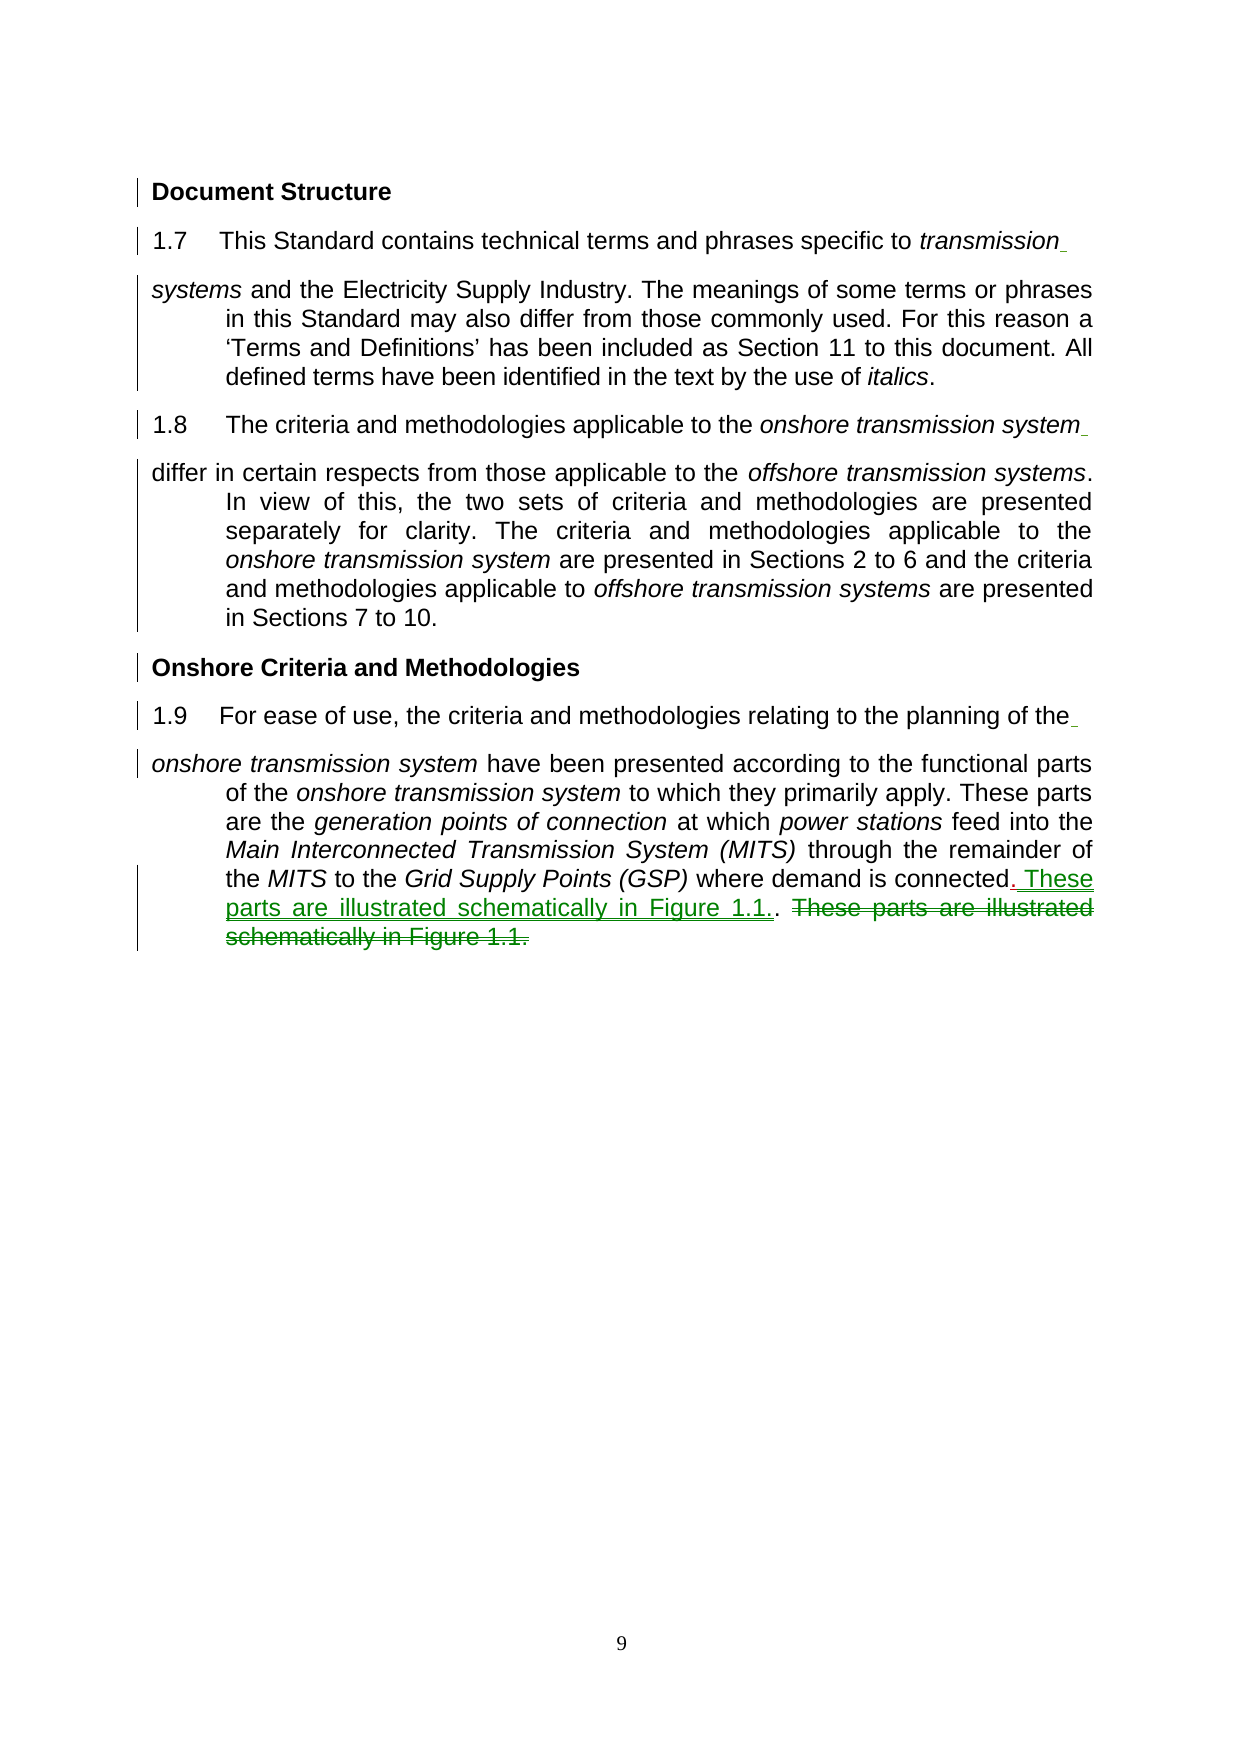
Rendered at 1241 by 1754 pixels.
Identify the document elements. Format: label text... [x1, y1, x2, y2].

text 1.7 This Standard contains technical terms and phrases specific to transmission [151, 227, 1093, 255]
text 1.8 The criteria and methodologies applicable to the onshore transmission system [151, 410, 1093, 439]
text systems and the Electricity Supply Industry. The meanings of some terms or phrases in this Standard may also differ from those commonly used. For this reason a ‘Terms and Definitions’ has been included as Section 11 to this document. All defined terms have been identified in the text by the use of italics. [151, 275, 1093, 391]
text Document Structure [151, 178, 1093, 207]
text 1.9 For ease of use, the criteria and methodologies relating to the planning of the [151, 701, 1093, 730]
text onshore transmission system have been presented according to the functional parts of the onshore transmission system to which they primarily apply. These parts are the generation points of connection at which power stations feed into the Main Interconnected Transmission System (MITS) through the remainder of the MITS to the Grid Supply Points (GSP) where demand is connected. [151, 749, 1093, 951]
text differ in certain respects from those applicable to the offshore transmission systems. In view of this, the two sets of criteria and methodologies are presented separately for clarity. The criteria and methodologies applicable to the onshore transmission system are presented in Sections 2 to 6 and the criteria and methodologies applicable to offshore transmission systems are presented in Sections 7 to 10. [151, 459, 1093, 632]
text Onshore Criteria and Methodologies [151, 653, 1093, 682]
